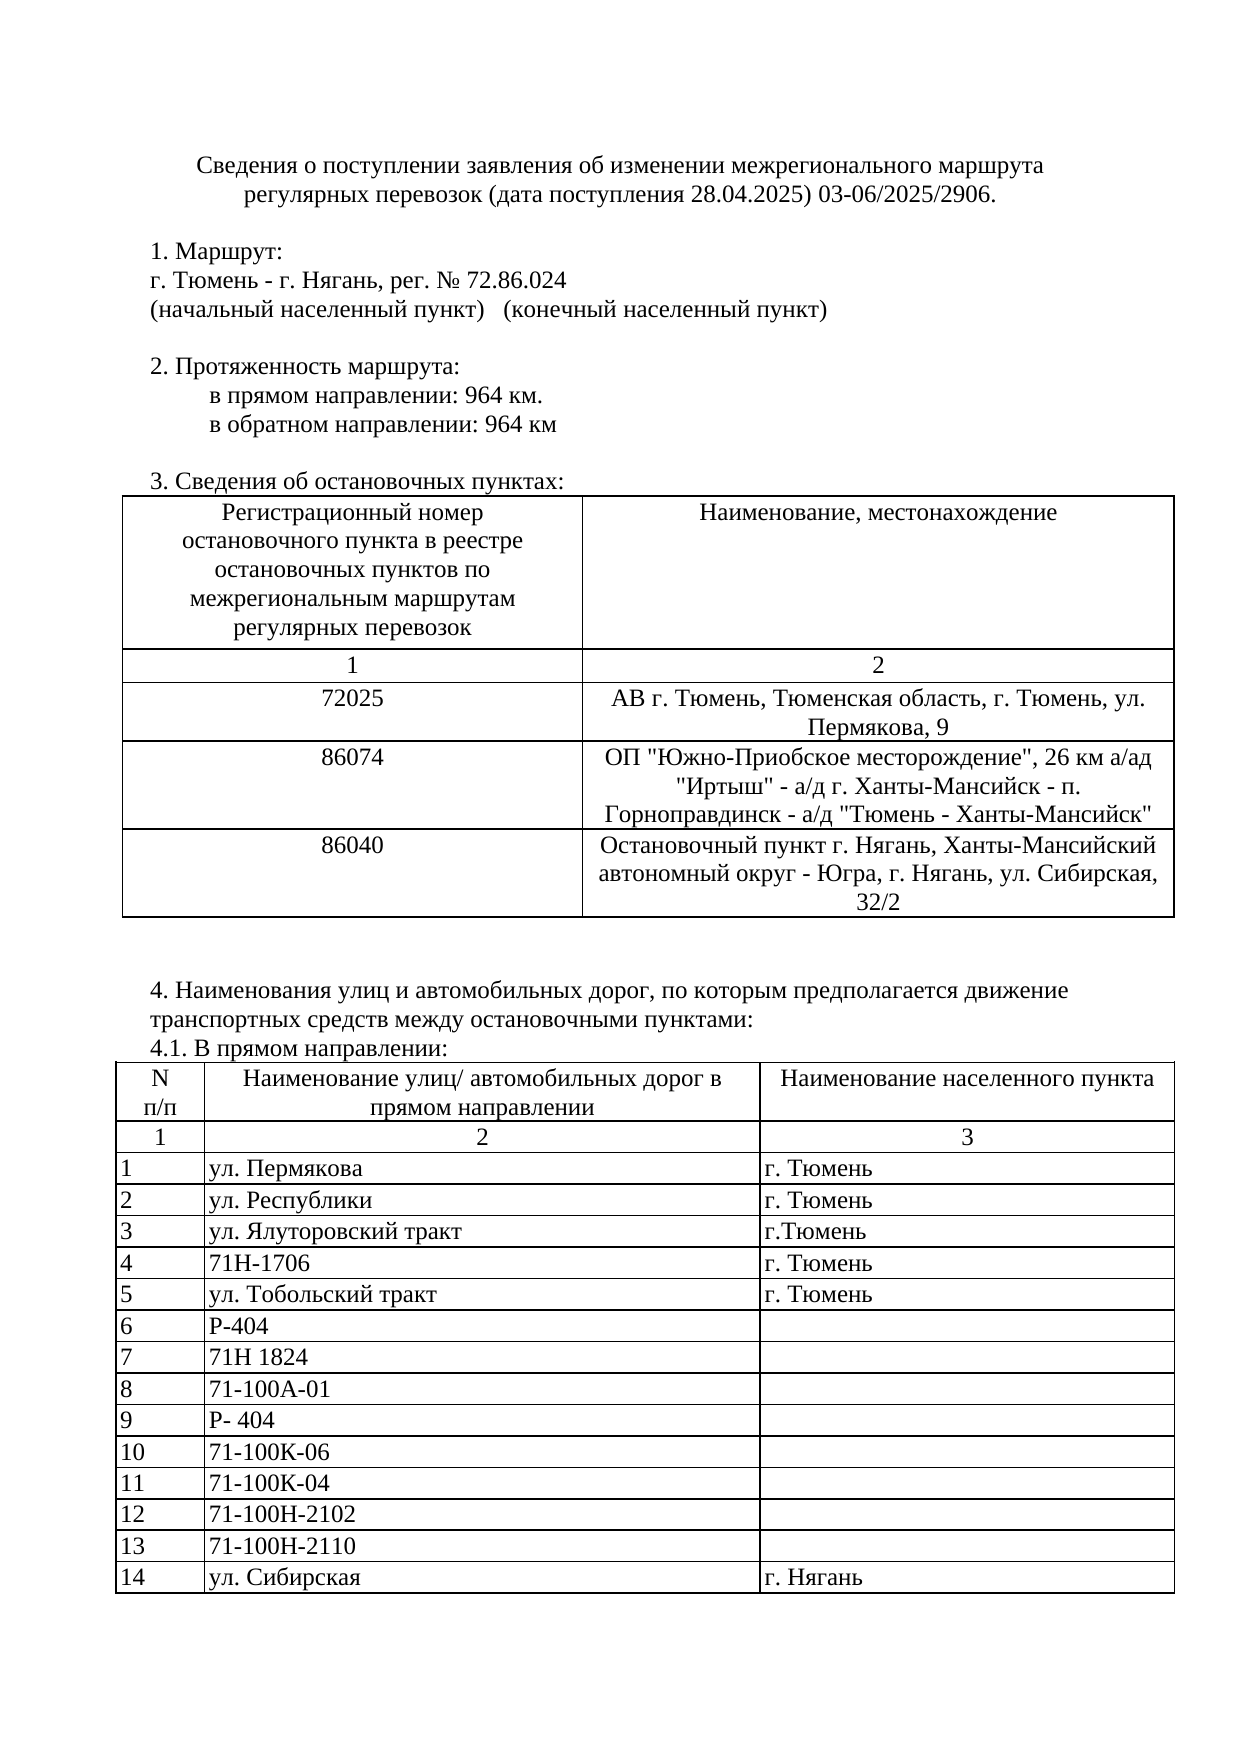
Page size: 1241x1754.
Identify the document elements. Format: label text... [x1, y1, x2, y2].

table_cell [761, 1437, 1174, 1466]
table_cell [761, 1374, 1174, 1403]
table_header Регистрационный номер остановочного пункта в реестре остановочных пунктов по межрегиональным маршрутам регулярных перевозок [123, 497, 582, 648]
table_cell 3 [761, 1122, 1174, 1152]
text Сведения о поступлении заявления об изменении межрегионального маршрута регулярных перевозок (дата поступления 28.04.2025) 03-06/2025/2906. [150, 150, 1090, 207]
table_cell г. Тюмень [761, 1248, 1174, 1278]
text 2. Протяженность маршрута: [150, 351, 1090, 380]
table_cell [761, 1500, 1174, 1529]
table_cell ул. Ялуторовский тракт [205, 1216, 759, 1246]
table_cell 10 [117, 1437, 204, 1466]
table_cell г. Тюмень [761, 1185, 1174, 1215]
table_cell ул. Республики [205, 1185, 759, 1215]
table_cell Остановочный пункт г. Нягань, Ханты-Мансийский автономный округ - Югра, г. Нягань, ул. Сибирская, 32/2 [583, 830, 1173, 916]
table_header Наименование улиц/ автомобильных дорог в прямом направлении [205, 1063, 759, 1120]
table_cell г. Тюмень [761, 1153, 1174, 1183]
text в обратном направлении: 964 км [150, 409, 1090, 437]
table_cell 71-100Н-2110 [205, 1531, 759, 1561]
table_cell 13 [117, 1531, 204, 1561]
table_cell 14 [117, 1562, 204, 1592]
table_cell ул. Сибирская [205, 1562, 759, 1592]
table_cell 4 [117, 1248, 204, 1278]
table_cell 2 [117, 1185, 204, 1215]
table_cell 71-100Н-2102 [205, 1500, 759, 1529]
table_cell [761, 1311, 1174, 1341]
table_cell 8 [117, 1374, 204, 1403]
table_cell [761, 1468, 1174, 1498]
table_cell 2 [583, 650, 1173, 681]
table_cell 71Н-1706 [205, 1248, 759, 1278]
table_header Наименование населенного пункта [761, 1063, 1174, 1120]
table_cell 71-100К-06 [205, 1437, 759, 1466]
text в прямом направлении: 964 км. [150, 380, 1090, 409]
table_header N п/п [117, 1063, 204, 1120]
table_cell 1 [117, 1122, 204, 1152]
table_cell 11 [117, 1468, 204, 1498]
table_cell 1 [123, 650, 582, 681]
table_cell Р- 404 [205, 1405, 759, 1435]
text 4. Наименования улиц и автомобильных дорог, по которым предполагается движение транспортных средств между остановочными пунктами: [150, 975, 1090, 1033]
table_cell 9 [117, 1405, 204, 1435]
table_cell 7 [117, 1342, 204, 1372]
table_cell г.Тюмень [761, 1216, 1174, 1246]
text г. Тюмень - г. Нягань, рег. № 72.86.024 [150, 265, 1090, 294]
table_cell 71-100А-01 [205, 1374, 759, 1403]
table_cell г. Тюмень [761, 1279, 1174, 1309]
text (начальный населенный пункт) (конечный населенный пункт) [150, 294, 1090, 322]
table_cell ул. Тобольский тракт [205, 1279, 759, 1309]
table_cell 86040 [123, 830, 582, 916]
table_cell 71Н 1824 [205, 1342, 759, 1372]
text 1. Маршрут: [150, 236, 1090, 265]
table_cell [761, 1342, 1174, 1372]
table_cell [761, 1531, 1174, 1561]
table_cell ул. Пермякова [205, 1153, 759, 1183]
table_cell 3 [117, 1216, 204, 1246]
table_cell 12 [117, 1500, 204, 1529]
text 4.1. В прямом направлении: [150, 1033, 1090, 1061]
table_cell ОП "Южно-Приобское месторождение", 26 км а/ад "Иртыш" - а/д г. Ханты-Мансийск - п. Горноправдинск - а/д "Тюмень - Ханты-Мансийск" [583, 742, 1173, 828]
table_header Наименование, местонахождение [583, 497, 1173, 648]
table_cell 1 [117, 1153, 204, 1183]
table_cell Р-404 [205, 1311, 759, 1341]
table_cell 5 [117, 1279, 204, 1309]
table_cell 2 [205, 1122, 759, 1152]
table_cell АВ г. Тюмень, Тюменская область, г. Тюмень, ул. Пермякова, 9 [583, 683, 1173, 740]
table_cell 72025 [123, 683, 582, 740]
table_cell 6 [117, 1311, 204, 1341]
table_cell 86074 [123, 742, 582, 828]
table_cell [761, 1405, 1174, 1435]
table_cell г. Нягань [761, 1562, 1174, 1592]
text 3. Сведения об остановочных пунктах: [150, 466, 1090, 495]
table_cell 71-100К-04 [205, 1468, 759, 1498]
